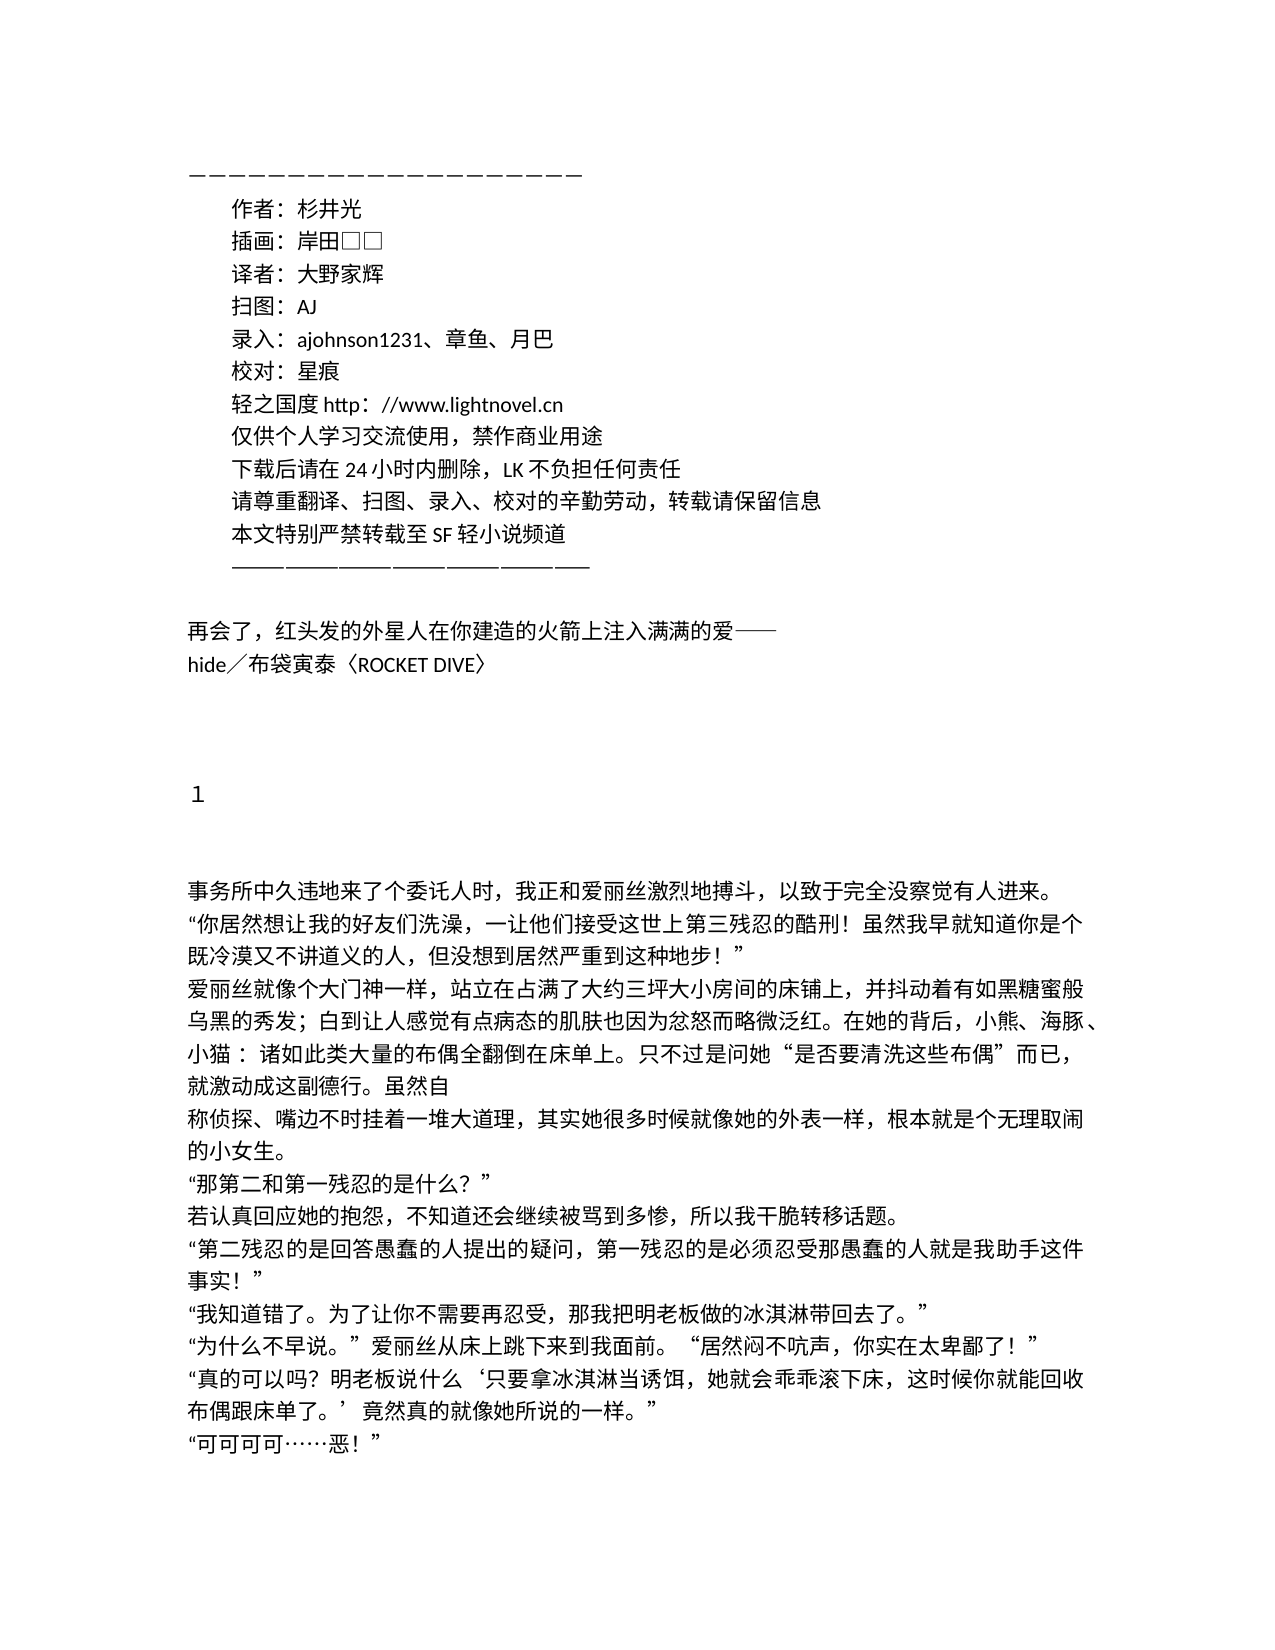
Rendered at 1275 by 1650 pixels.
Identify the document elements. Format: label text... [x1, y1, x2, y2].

text ———————————————————— [187, 549, 1087, 581]
text 轻之国度http：//www.lightnovel.cn [187, 386, 1087, 419]
text 录入：ajohnson1231、章鱼、月巴 [187, 321, 1087, 354]
text 作者：杉井光 [187, 191, 1087, 224]
text 事务所中久违地来了个委讬人时，我正和爱丽丝激烈地搏斗，以致于完全没察觉有人进来。 [187, 874, 1087, 906]
text 再会了，红头发的外星人在你建造的火箭上注入满满的爱—— [187, 614, 1087, 646]
text 称侦探、嘴边不时挂着一堆大道理，其实她很多时候就像她的外表一样，根本就是个无理取闹的小女生。 [187, 1101, 1087, 1166]
text 仅供个人学习交流使用，禁作商业用途 [187, 419, 1087, 451]
text 请尊重翻译、扫图、录入、校对的辛勤劳动，转载请保留信息 [187, 484, 1087, 516]
text “你居然想让我的好友们洗澡，一让他们接受这世上第三残忍的酷刑！虽然我早就知道你是个既冷漠又不讲道义的人，但没想到居然严重到这种地步！” [187, 906, 1087, 971]
text “可可可可……恶！” [187, 1426, 1087, 1459]
text 译者：大野家辉 [187, 256, 1087, 289]
text 本文特别严禁转载至SF轻小说频道 [187, 516, 1087, 549]
text ———————————————————— [187, 159, 1087, 191]
text 下载后请在24小时内删除，LK不负担任何责任 [187, 451, 1087, 484]
text hide／布袋寅泰〈ROCKET DIVE〉 [187, 646, 1087, 679]
text “真的可以吗？明老板说什么‘只要拿冰淇淋当诱饵，她就会乖乖滚下床，这时候你就能回收布偶跟床单了。’竟然真的就像她所说的一样。” [187, 1361, 1087, 1426]
text 爱丽丝就像个大门神一样，站立在占满了大约三坪大小房间的床铺上，并抖动着有如黑糖蜜般乌黑的秀发；白到让人感觉有点病态的肌肤也因为忿怒而略微泛红。在她的背后，小熊、海豚、小猫 ：诸如此类大量的布偶全翻倒在床单上。只不过是问她“是否要清洗这些布偶”而已，就激动成这副德行。虽然自 [187, 971, 1087, 1101]
text 校对：星痕 [187, 354, 1087, 386]
text 若认真回应她的抱怨，不知道还会继续被骂到多惨，所以我干脆转移话题。 [187, 1199, 1087, 1231]
text 插画：岸田□□ [187, 224, 1087, 256]
text “我知道错了。为了让你不需要再忍受，那我把明老板做的冰淇淋带回去了。” [187, 1296, 1087, 1329]
text １ [187, 776, 1087, 809]
text 扫图：AJ [187, 289, 1087, 321]
text “为什么不早说。”爱丽丝从床上跳下来到我面前。“居然闷不吭声，你实在太卑鄙了！” [187, 1329, 1087, 1361]
text “那第二和第一残忍的是什么？” [187, 1166, 1087, 1199]
text “第二残忍的是回答愚蠢的人提出的疑问，第一残忍的是必须忍受那愚蠢的人就是我助手这件事实！” [187, 1231, 1087, 1296]
